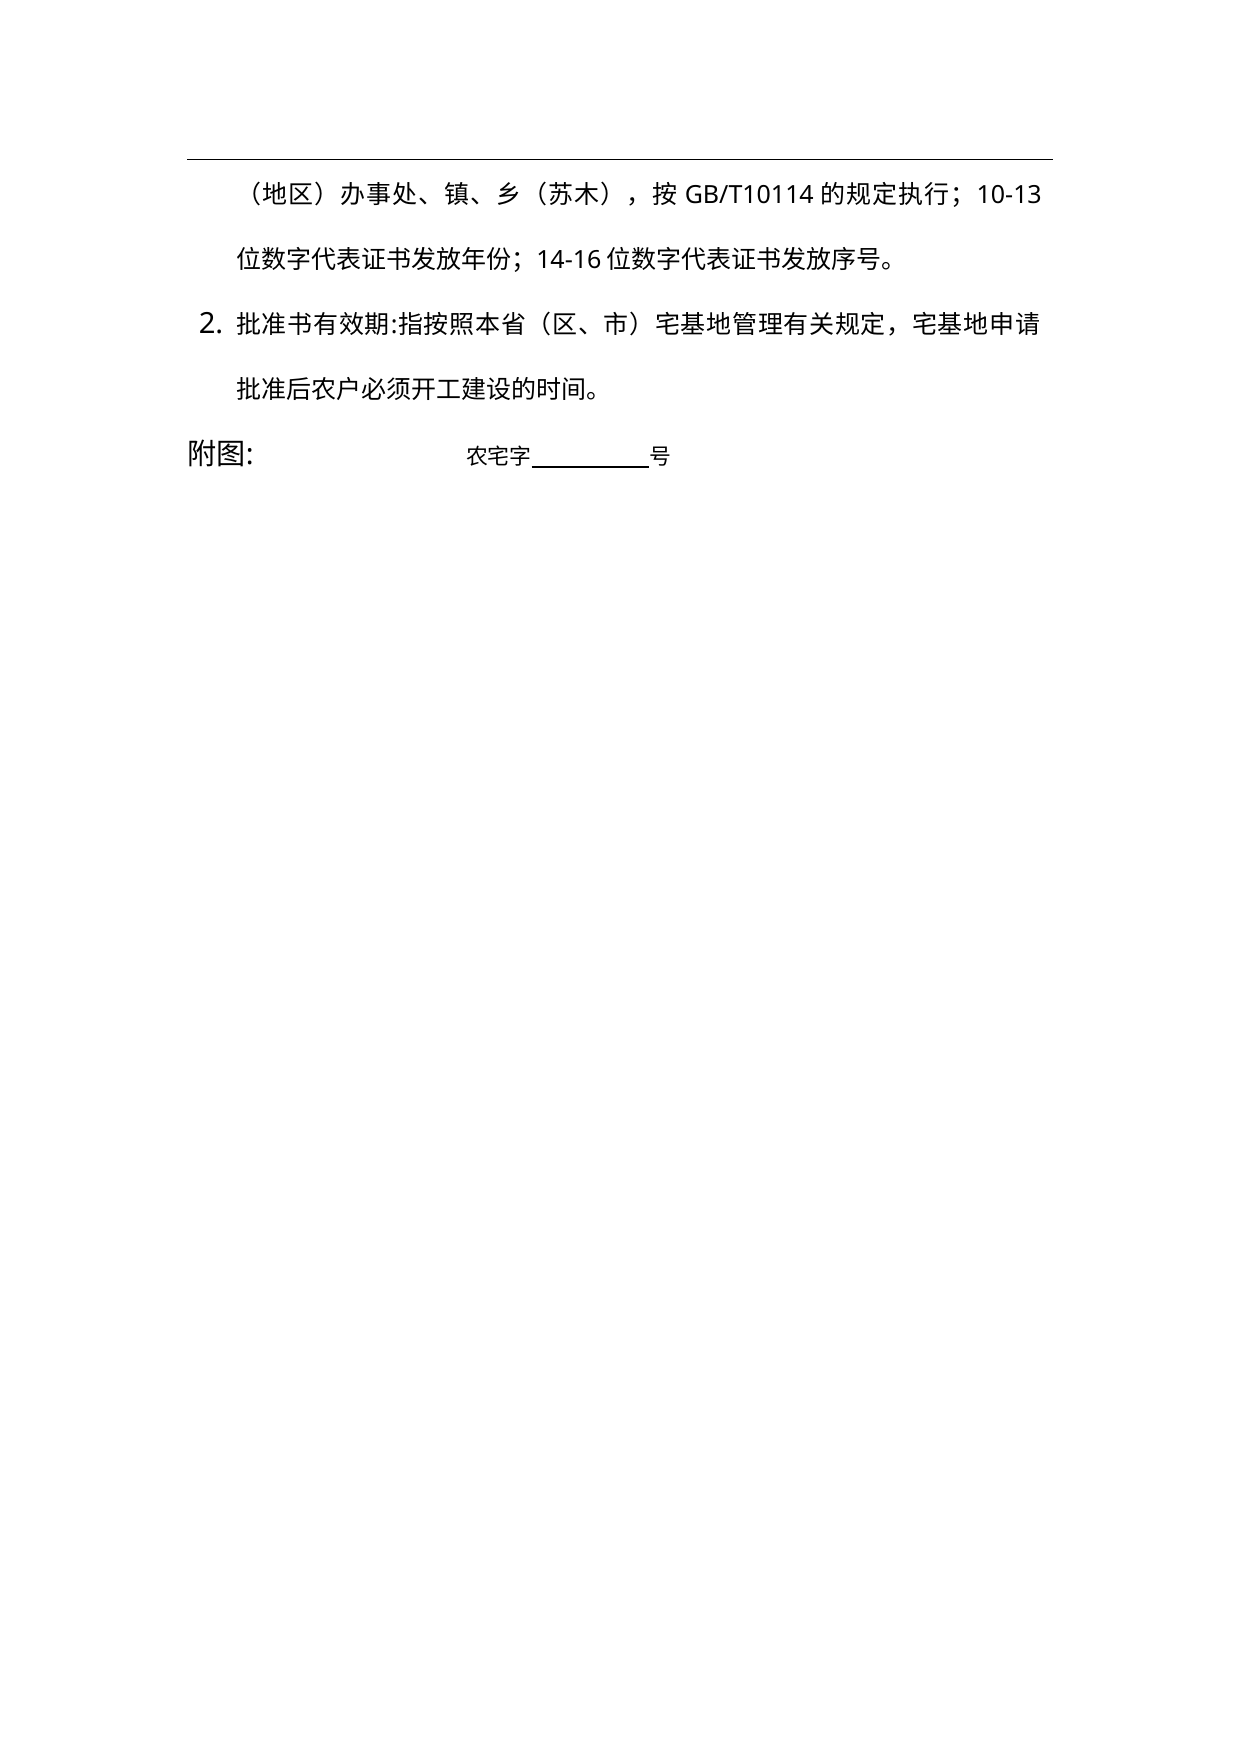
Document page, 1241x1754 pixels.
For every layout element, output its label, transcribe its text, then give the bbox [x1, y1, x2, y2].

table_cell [187, 160, 1053, 420]
text 附图: 农宅字 号 [187, 420, 1053, 485]
